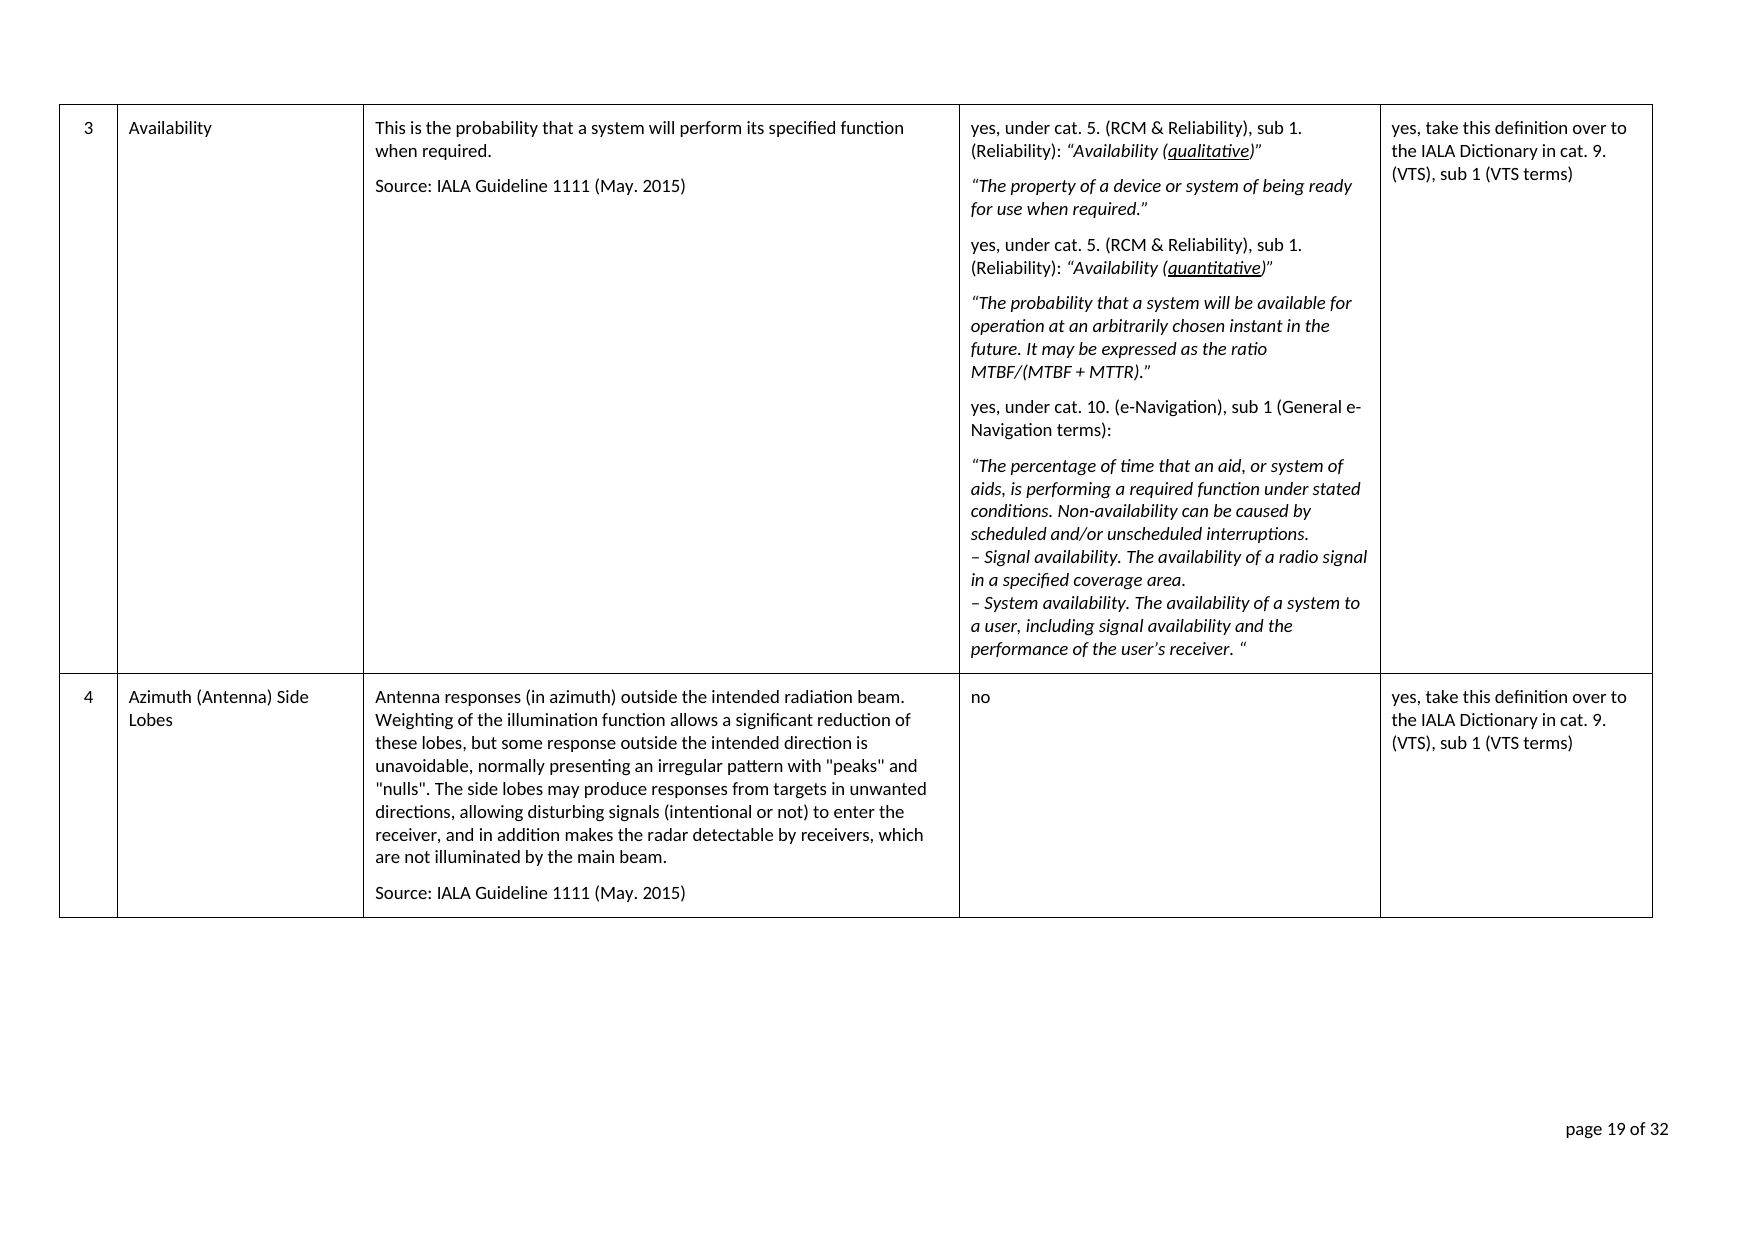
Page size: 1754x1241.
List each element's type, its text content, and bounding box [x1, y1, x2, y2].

table_cell no [960, 674, 1380, 917]
table_cell Antenna responses (in azimuth) outside the intended radiation beam. Weighting of the illumination function allows a significant reduction of these lobes, but some response outside the intended direction is unavoidable, normally presenting an irregular pattern with "peaks" and "nulls". The side lobes may produce responses from targets in unwanted directions, allowing disturbing signals (intentional or not) to enter the receiver, and in addition makes the radar detectable by receivers, which are not illuminated by the main beam. Source: IALA Guideline 1111 (May. 2015) [364, 674, 959, 917]
table_cell 3 [60, 105, 117, 672]
table_cell yes, under cat. 5. (RCM & Reliability), sub 1. (Reliability): “Availability (qualitative)” “The property of a device or system of being ready for use when required.” yes, under cat. 5. (RCM & Reliability), sub 1. (Reliability): “Availability (quantitative)” “The probability that a system will be available for operation at an arbitrarily chosen instant in the future. It may be expressed as the ratio MTBF/(MTBF + MTTR).” yes, under cat. 10. (e-Navigation), sub 1 (General e-Navigation terms): “The percentage of time that an aid, or system of aids, is performing a required function under stated conditions. Non-availability can be caused by scheduled and/or unscheduled interruptions. – Signal availability. The availability of a radio signal in a specified coverage area. – System availability. The availability of a system to a user, including signal availability and the performance of the user’s receiver. “ [960, 105, 1380, 672]
table_cell Availability [118, 105, 363, 672]
table_cell yes, take this definition over to the IALA Dictionary in cat. 9. (VTS), sub 1 (VTS terms) [1381, 105, 1652, 672]
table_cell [1381, 674, 1652, 917]
table_cell Azimuth (Antenna) Side Lobes [118, 674, 363, 917]
table_cell This is the probability that a system will perform its specified function when required. Source: IALA Guideline 1111 (May. 2015) [364, 105, 959, 672]
table_cell 4 [60, 674, 117, 917]
